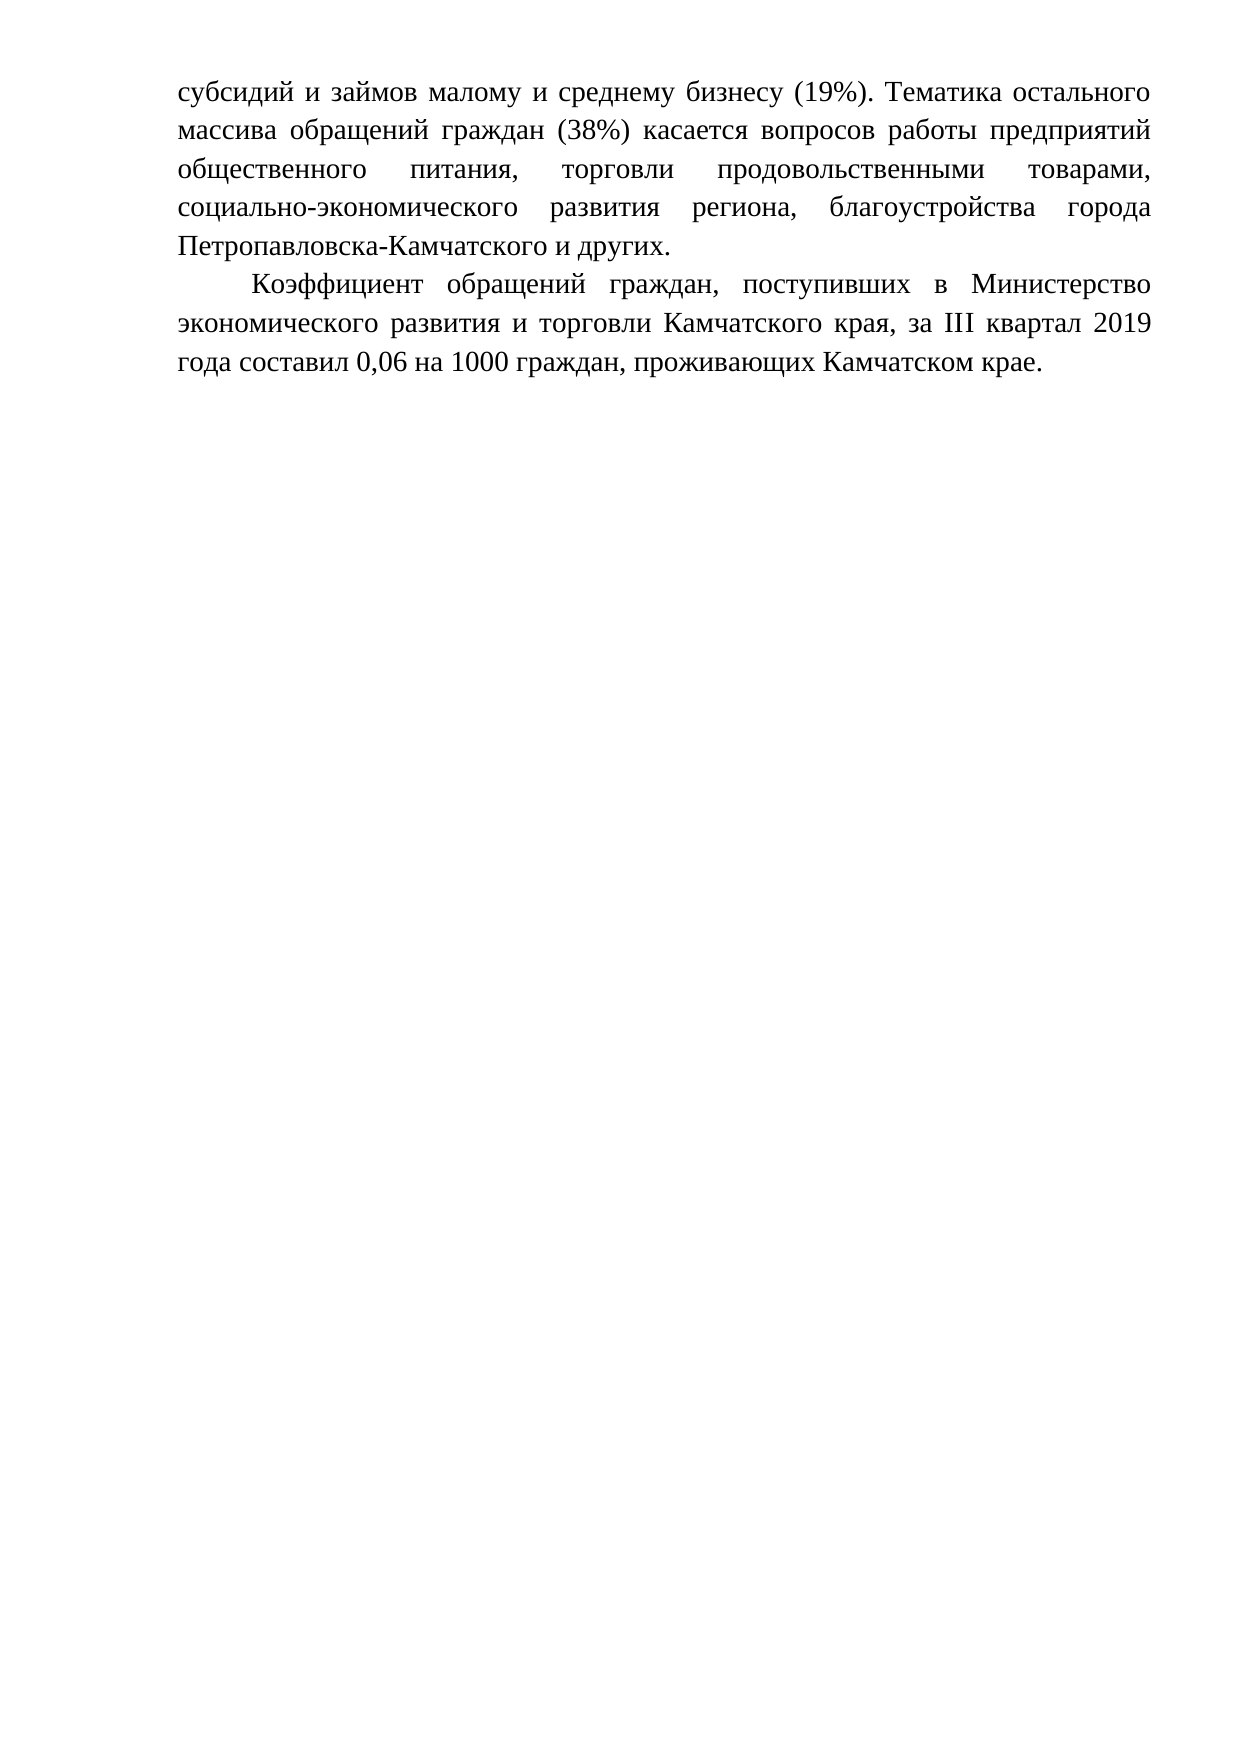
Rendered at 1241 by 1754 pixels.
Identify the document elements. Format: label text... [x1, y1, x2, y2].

text Коэффициент обращений граждан, поступивших в Министерство экономического развития и торговли Камчатского края, за III квартал 2019 года составил 0,06 на 1000 граждан, проживающих Камчатском крае. [177, 267, 1152, 377]
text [177, 74, 1152, 262]
